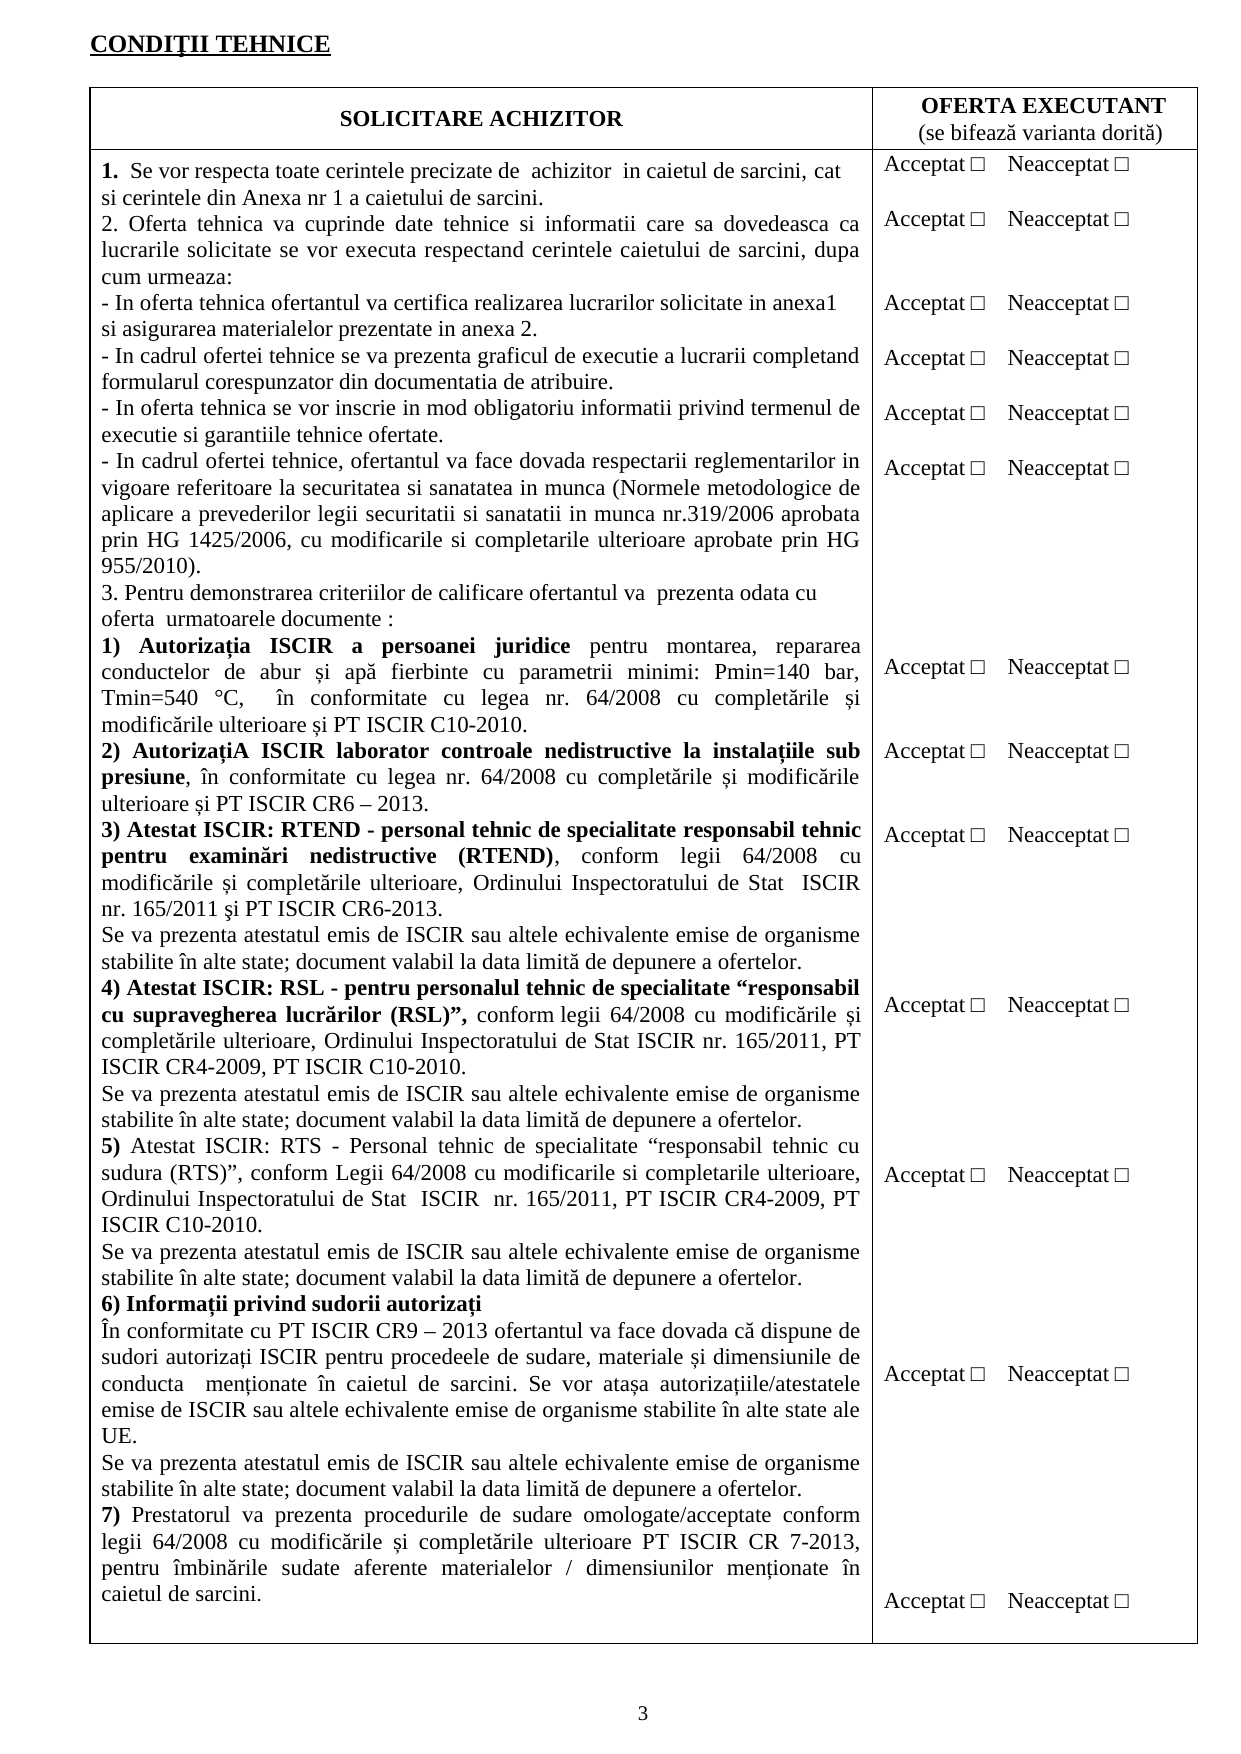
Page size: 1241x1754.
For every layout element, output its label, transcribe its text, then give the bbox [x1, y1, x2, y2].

table_header SOLICITARE ACHIZITOR [91, 88, 872, 149]
text CONDIŢII TEHNICE [90, 29, 1196, 58]
table_cell 1. Se vor respecta toate cerintele precizate de achizitor in caietul de sarcini, cat si cerintele din Anexa nr 1 a caietului de sarcini. 2. Oferta tehnica va cuprinde date tehnice si informatii care sa dovedeasca ca lucrarile solicitate se vor executa respectand cerintele caietului de sarcini, dupa cum urmeaza: - In oferta tehnica ofertantul va certifica realizarea lucrarilor solicitate in anexa1 si asigurarea materialelor prezentate in anexa 2. - In cadrul ofertei tehnice se va prezenta graficul de executie a lucrarii completand formularul corespunzator din documentatia de atribuire. - In oferta tehnica se vor inscrie in mod obligatoriu informatii privind termenul de executie si garantiile tehnice ofertate. - In cadrul ofertei tehnice, ofertantul va face dovada respectarii reglementarilor in vigoare referitoare la securitatea si sanatatea in munca (Normele metodologice de aplicare a prevederilor legii securitatii si sanatatii in munca nr.319/2006 aprobata prin HG 1425/2006, cu modificarile si completarile ulterioare aprobate prin HG 955/2010). 3. Pentru demonstrarea criteriilor de calificare ofertantul va prezenta odata cu oferta urmatoarele documente : 1) Autorizația ISCIR a persoanei juridice pentru montarea, repararea conductelor de abur și apă fierbinte cu parametrii minimi: Pmin=140 bar, Tmin=540 °C, în conformitate cu legea nr. 64/2008 cu completările și modificările ulterioare și PT ISCIR C10-2010. 2) AutorizațiA ISCIR laborator controale nedistructive la instalațiile sub presiune, în conformitate cu legea nr. 64/2008 cu completările și modificările ulterioare și PT ISCIR CR6 – 2013. 3) Atestat ISCIR: RTEND - personal tehnic de specialitate responsabil tehnic pentru examinări nedistructive (RTEND), conform legii 64/2008 cu modificările și completările ulterioare, Ordinului Inspectoratului de Stat ISCIR nr. 165/2011 şi PT ISCIR CR6-2013. Se va prezenta atestatul emis de ISCIR sau altele echivalente emise de organisme stabilite în alte state; document valabil la data limită de depunere a ofertelor. 4) Atestat ISCIR: RSL - pentru personalul tehnic de specialitate “responsabil cu supravegherea lucrărilor (RSL)”, conform legii 64/2008 cu modificările și completările ulterioare, Ordinului Inspectoratului de Stat ISCIR nr. 165/2011, PT ISCIR CR4-2009, PT ISCIR C10-2010. Se va prezenta atestatul emis de ISCIR sau altele echivalente emise de organisme stabilite în alte state; document valabil la data limită de depunere a ofertelor. 5) Atestat ISCIR: RTS - Personal tehnic de specialitate “responsabil tehnic cu sudura (RTS)”, conform Legii 64/2008 cu modificarile si completarile ulterioare, Ordinului Inspectoratului de Stat ISCIR nr. 165/2011, PT ISCIR CR4-2009, PT ISCIR C10-2010. Se va prezenta atestatul emis de ISCIR sau altele echivalente emise de organisme stabilite în alte state; document valabil la data limită de depunere a ofertelor. 6) Informații privind sudorii autorizați În conformitate cu PT ISCIR CR9 – 2013 ofertantul va face dovada că dispune de sudori autorizați ISCIR pentru procedeele de sudare, materiale și dimensiunile de conducta menționate în caietul de sarcini. Se vor atașa autorizațiile/atestatele emise de ISCIR sau altele echivalente emise de organisme stabilite în alte state ale UE. Se va prezenta atestatul emis de ISCIR sau altele echivalente emise de organisme stabilite în alte state; document valabil la data limită de depunere a ofertelor. 7) Prestatorul va prezenta procedurile de sudare omologate/acceptate conform legii 64/2008 cu modificările și completările ulterioare PT ISCIR CR 7-2013, pentru îmbinările sudate aferente materialelor / dimensiunilor menționate în caietul de sarcini. [91, 150, 872, 1643]
table_cell Acceptat □ Neacceptat □ Acceptat □ Neacceptat □ Acceptat □ Neacceptat □ Acceptat □ Neacceptat □ Acceptat □ Neacceptat □ Acceptat □ Neacceptat □ Acceptat □ Neacceptat □ Acceptat □ Neacceptat □ Acceptat □ Neacceptat □ Acceptat □ Neacceptat □ Acceptat □ Neacceptat □ Acceptat □ Neacceptat □ Acceptat □ Neacceptat □ [873, 150, 1197, 1643]
table_header OFERTA EXECUTANT (se bifează varianta dorită) [873, 88, 1197, 149]
